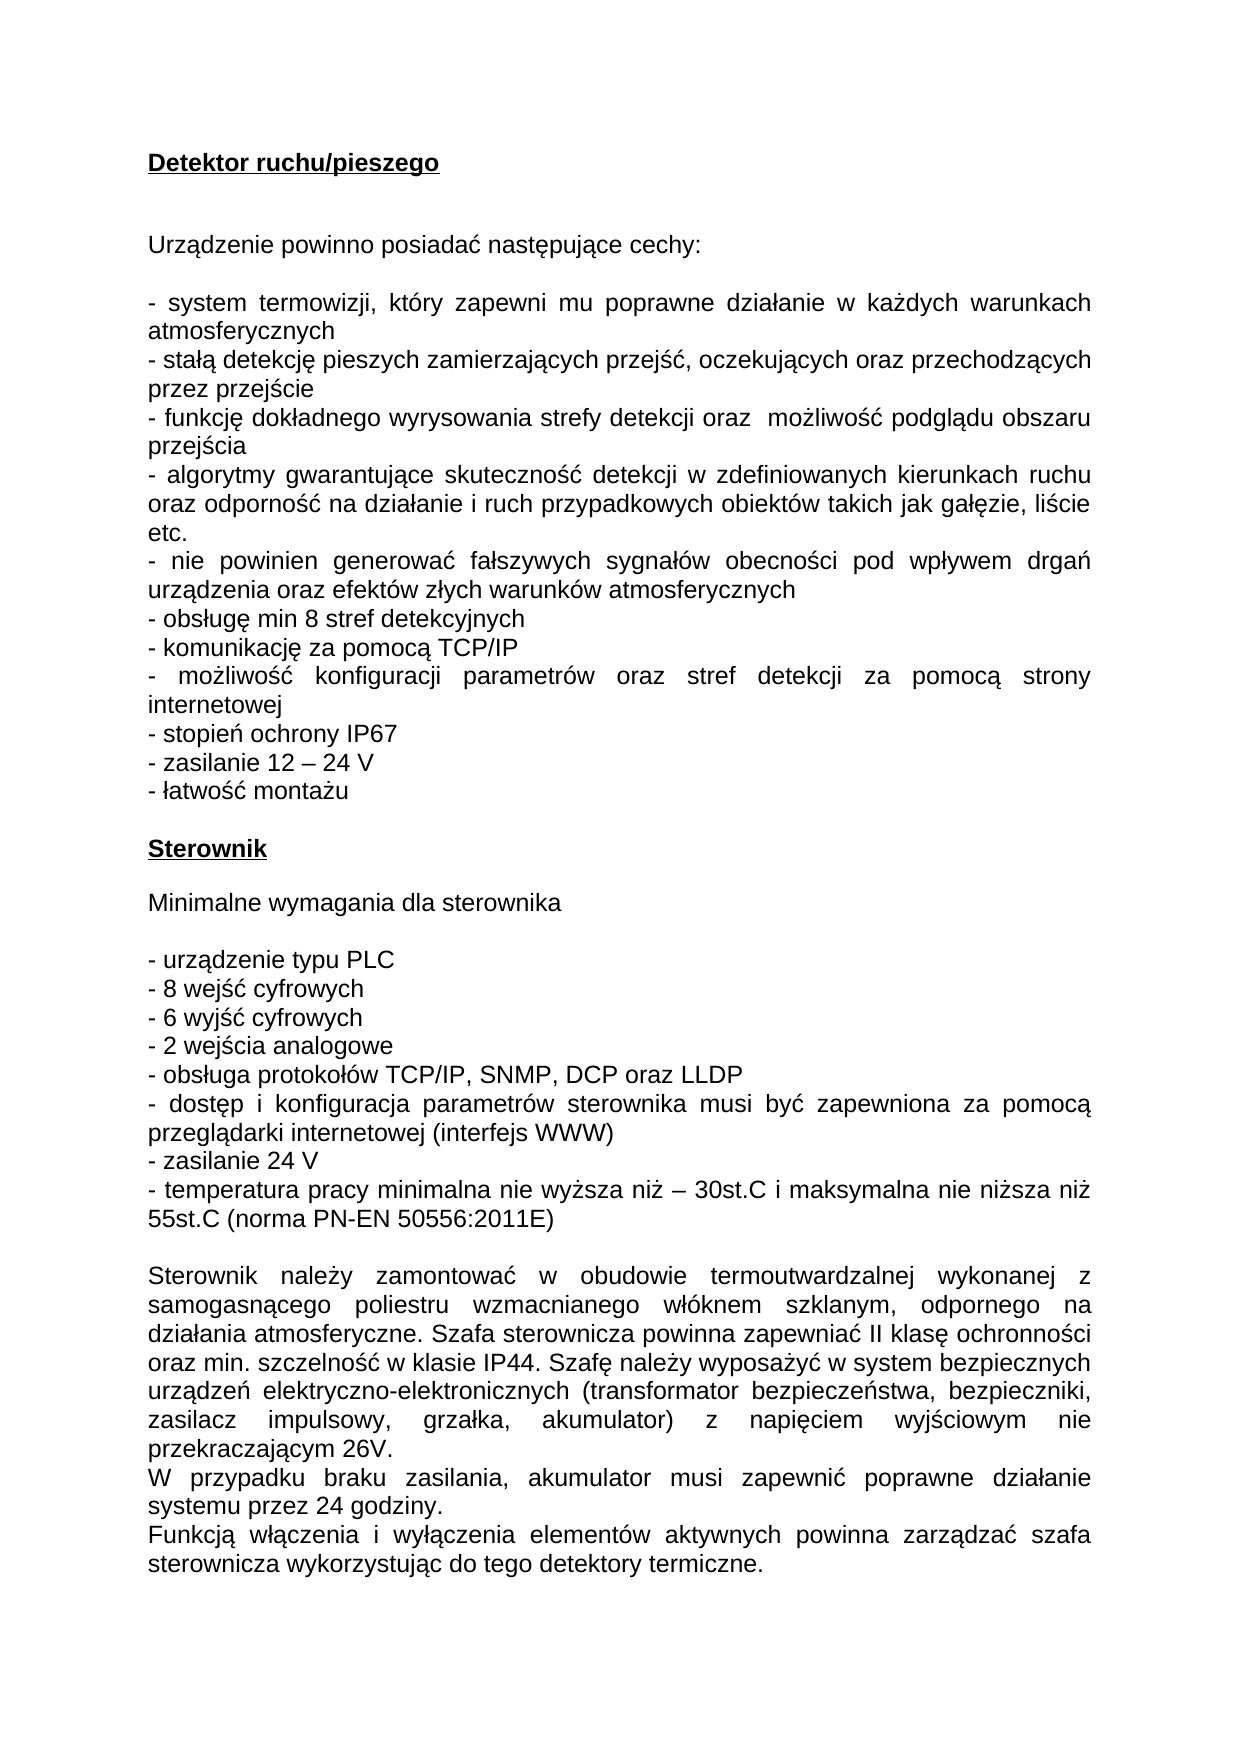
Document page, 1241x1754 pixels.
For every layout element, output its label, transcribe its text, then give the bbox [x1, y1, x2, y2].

text - obsługę min 8 stref detekcyjnych [148, 604, 1093, 633]
text - zasilanie 24 V [148, 1146, 1093, 1175]
text Sterownik [148, 834, 1091, 863]
text W przypadku braku zasilania, akumulator musi zapewnić poprawne działanie systemu przez 24 godziny. [148, 1463, 1093, 1520]
text Detektor ruchu/pieszego [148, 148, 1091, 176]
text - stopień ochrony IP67 [148, 719, 1093, 748]
text - łatwość montażu [148, 776, 1093, 805]
text Minimalne wymagania dla sterownika [148, 888, 1093, 916]
text - możliwość konfiguracji parametrów oraz stref detekcji za pomocą strony internetowej [148, 661, 1093, 719]
text - urządzenie typu PLC [148, 945, 1093, 974]
text - 6 wyjść cyfrowych [148, 1003, 1093, 1031]
text - funkcję dokładnego wyrysowania strefy detekcji oraz możliwość podglądu obszaru przejścia [148, 403, 1093, 460]
text - zasilanie 12 – 24 V [148, 748, 1093, 776]
text Urządzenie powinno posiadać następujące cechy: [148, 230, 1093, 259]
text Funkcją włączenia i wyłączenia elementów aktywnych powinna zarządzać szafa sterownicza wykorzystując do tego detektory termiczne. [148, 1520, 1093, 1578]
text - stałą detekcję pieszych zamierzających przejść, oczekujących oraz przechodzących przez przejście [148, 345, 1093, 403]
text - dostęp i konfiguracja parametrów sterownika musi być zapewniona za pomocą przeglądarki internetowej (interfejs WWW) [148, 1089, 1093, 1146]
text - nie powinien generować fałszywych sygnałów obecności pod wpływem drgań urządzenia oraz efektów złych warunków atmosferycznych [148, 546, 1093, 604]
text - system termowizji, który zapewni mu poprawne działanie w każdych warunkach atmosferycznych [148, 288, 1093, 345]
text Sterownik należy zamontować w obudowie termoutwardzalnej wykonanej z samogasnącego poliestru wzmacnianego włóknem szklanym, odpornego na działania atmosferyczne. Szafa sterownicza powinna zapewniać II klasę ochronności oraz min. szczelność w klasie IP44. Szafę należy wyposażyć w system bezpiecznych urządzeń elektryczno-elektronicznych (transformator bezpieczeństwa, bezpieczniki, zasilacz impulsowy, grzałka, akumulator) z napięciem wyjściowym nie przekraczającym 26V. [148, 1261, 1093, 1463]
text - komunikację za pomocą TCP/IP [148, 633, 1093, 661]
text - temperatura pracy minimalna nie wyższa niż – 30st.C i maksymalna nie niższa niż 55st.C (norma PN-EN 50556:2011E) [148, 1175, 1093, 1233]
text - 2 wejścia analogowe [148, 1031, 1093, 1060]
text - 8 wejść cyfrowych [148, 974, 1093, 1003]
text - obsługa protokołów TCP/IP, SNMP, DCP oraz LLDP [148, 1060, 1093, 1089]
text - algorytmy gwarantujące skuteczność detekcji w zdefiniowanych kierunkach ruchu oraz odporność na działanie i ruch przypadkowych obiektów takich jak gałęzie, liście etc. [148, 460, 1093, 546]
